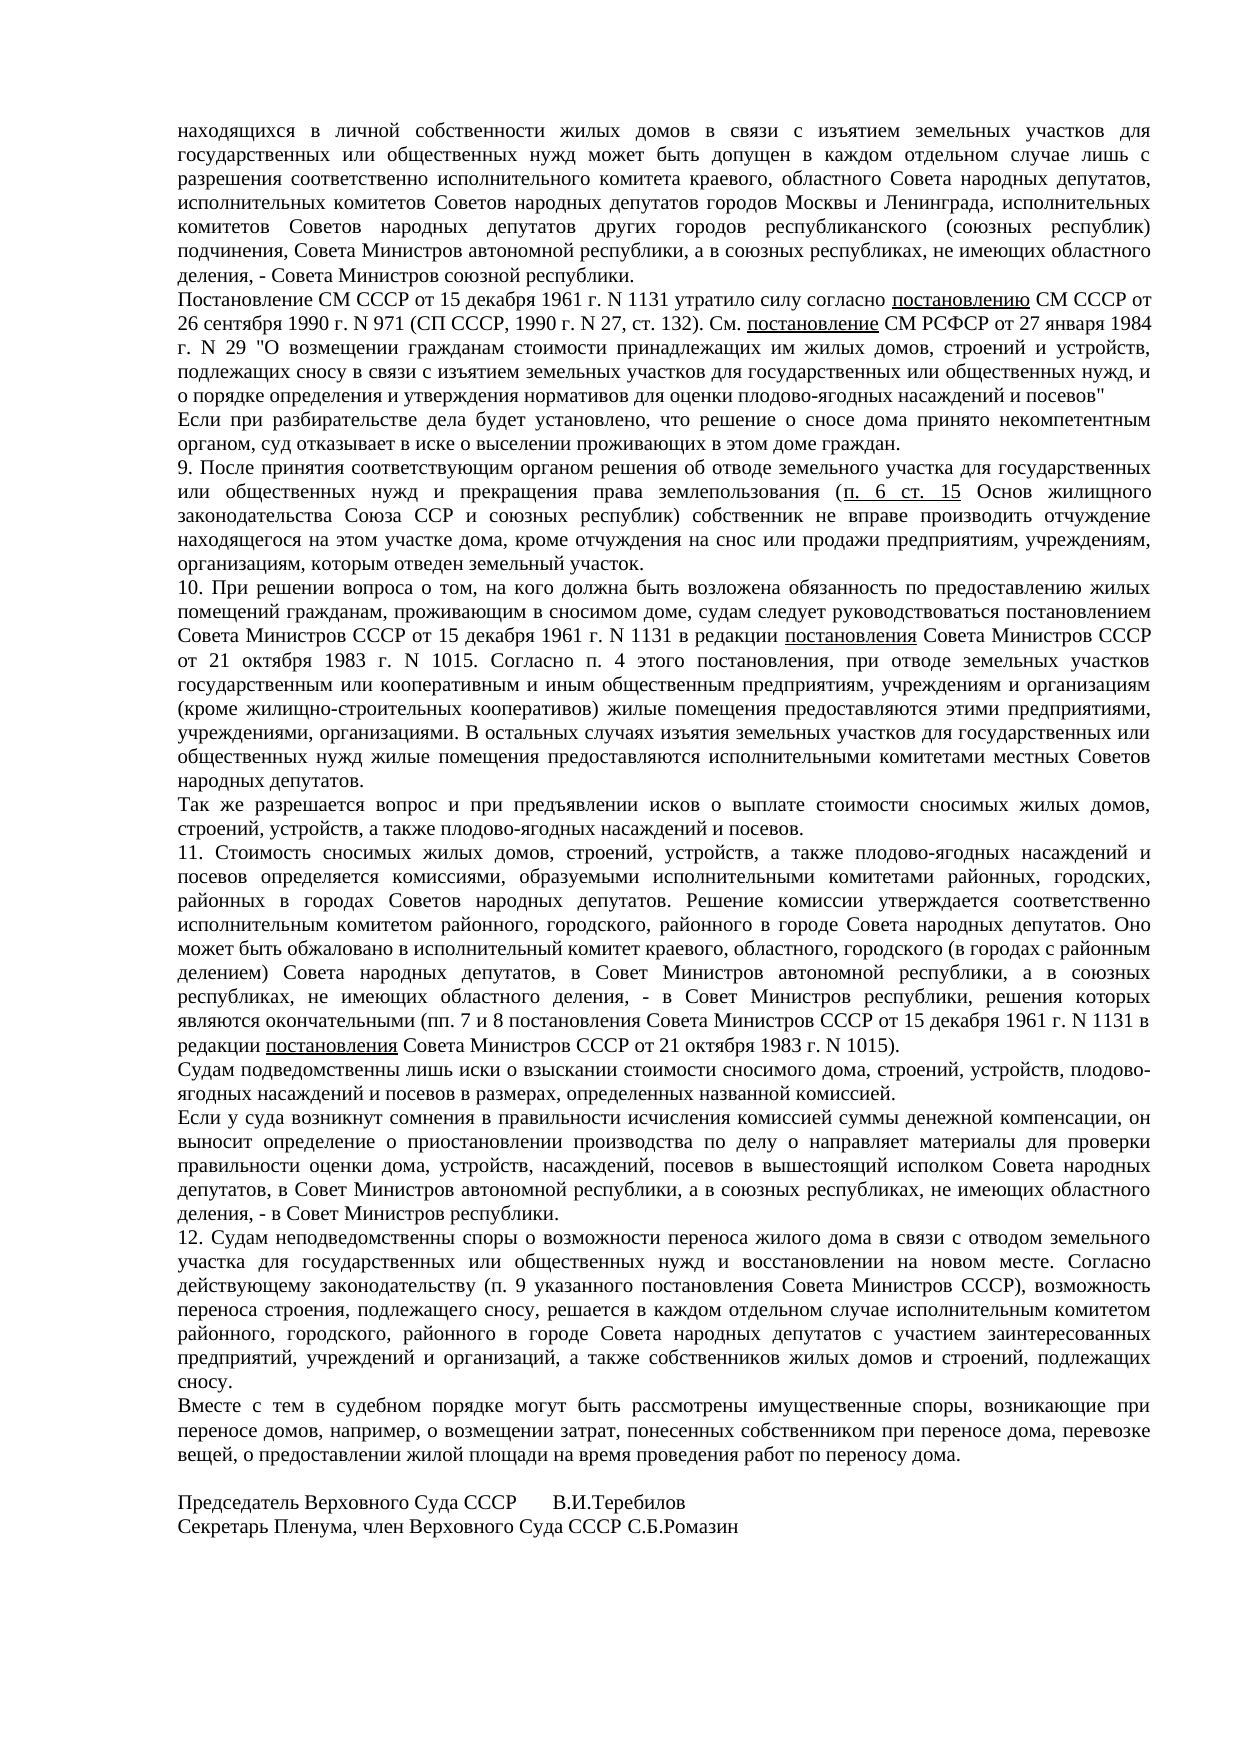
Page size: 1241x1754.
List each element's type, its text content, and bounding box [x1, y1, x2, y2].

text 11. Стоимость сносимых жилых домов, строений, устройств, а также плодово-ягодных насаждений и посевов определяется комиссиями, образуемыми исполнительными комитетами районных, городских, районных в городах Советов народных депутатов. Решение комиссии утверждается соответственно исполнительным комитетом районного, городского, районного в городе Совета народных депутатов. Оно может быть обжаловано в исполнительный комитет краевого, областного, городского (в городах с районным делением) Совета народных депутатов, в Совет Министров автономной республики, а в союзных республиках, не имеющих областного деления, - в Совет Министров республики, решения которых являются окончательными (пп. 7 и 8 постановления Совета Министров СССР от 15 декабря 1961 г. N 1131 в редакции постановления Совета Министров СССР от 21 октября 1983 г. N 1015). [177, 840, 1152, 1057]
text Секретарь Пленума, член Верховного Суда СССР С.Б.Ромазин [177, 1514, 1152, 1538]
text 12. Судам неподведомственны споры о возможности переноса жилого дома в связи с отводом земельного участка для государственных или общественных нужд и восстановлении на новом месте. Согласно действующему законодательству (п. 9 указанного постановления Совета Министров СССР), возможность переноса строения, подлежащего сносу, решается в каждом отдельном случае исполнительным комитетом районного, городского, районного в городе Совета народных депутатов с участием заинтересованных предприятий, учреждений и организаций, а также собственников жилых домов и строений, подлежащих сносу. [177, 1225, 1152, 1393]
text 9. После принятия соответствующим органом решения об отводе земельного участка для государственных или общественных нужд и прекращения права землепользования (п. 6 ст. 15 Основ жилищного законодательства Союза ССР и союзных республик) собственник не вправе производить отчуждение находящегося на этом участке дома, кроме отчуждения на снос или продажи предприятиям, учреждениям, организациям, которым отведен земельный участок. [177, 455, 1152, 575]
text Постановление СМ СССР от 15 декабря 1961 г. N 1131 утратило силу согласно постановлению СМ СССР от 26 сентября 1990 г. N 971 (СП СССР, 1990 г. N 27, ст. 132). См. постановление СМ РСФСР от 27 января 1984 г. N 29 "О возмещении гражданам стоимости принадлежащих им жилых домов, строений и устройств, подлежащих сносу в связи с изъятием земельных участков для государственных или общественных нужд, и о порядке определения и утверждения нормативов для оценки плодово-ягодных насаждений и посевов" [177, 287, 1152, 407]
text Если при разбирательстве дела будет установлено, что решение о сносе дома принято некомпетентным органом, суд отказывает в иске о выселении проживающих в этом доме граждан. [177, 407, 1152, 455]
text Судам подведомственны лишь иски о взыскании стоимости сносимого дома, строений, устройств, плодово-ягодных насаждений и посевов в размерах, определенных названной комиссией. [177, 1057, 1152, 1105]
text Если у суда возникнут сомнения в правильности исчисления комиссией суммы денежной компенсации, он выносит определение о приостановлении производства по делу о направляет материалы для проверки правильности оценки дома, устройств, насаждений, посевов в вышестоящий исполком Совета народных депутатов, в Совет Министров автономной республики, а в союзных республиках, не имеющих областного деления, - в Совет Министров республики. [177, 1105, 1152, 1225]
text Вместе с тем в судебном порядке могут быть рассмотрены имущественные споры, возникающие при переносе домов, например, о возмещении затрат, понесенных собственником при переносе дома, перевозке вещей, о предоставлении жилой площади на время проведения работ по переносу дома. [177, 1393, 1152, 1466]
text Председатель Верховного Суда СССР В.И.Теребилов [177, 1490, 1152, 1514]
text Так же разрешается вопрос и при предъявлении исков о выплате стоимости сносимых жилых домов, строений, устройств, а также плодово-ягодных насаждений и посевов. [177, 792, 1152, 840]
text 10. При решении вопроса о том, на кого должна быть возложена обязанность по предоставлению жилых помещений гражданам, проживающим в сносимом доме, судам следует руководствоваться постановлением Совета Министров СССР от 15 декабря 1961 г. N 1131 в редакции постановления Совета Министров СССР от 21 октября 1983 г. N 1015. Согласно п. 4 этого постановления, при отводе земельных участков государственным или кооперативным и иным общественным предприятиям, учреждениям и организациям (кроме жилищно-строительных кооперативов) жилые помещения предоставляются этими предприятиями, учреждениями, организациями. В остальных случаях изъятия земельных участков для государственных или общественных нужд жилые помещения предоставляются исполнительными комитетами местных Советов народных депутатов. [177, 575, 1152, 792]
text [177, 118, 1152, 287]
